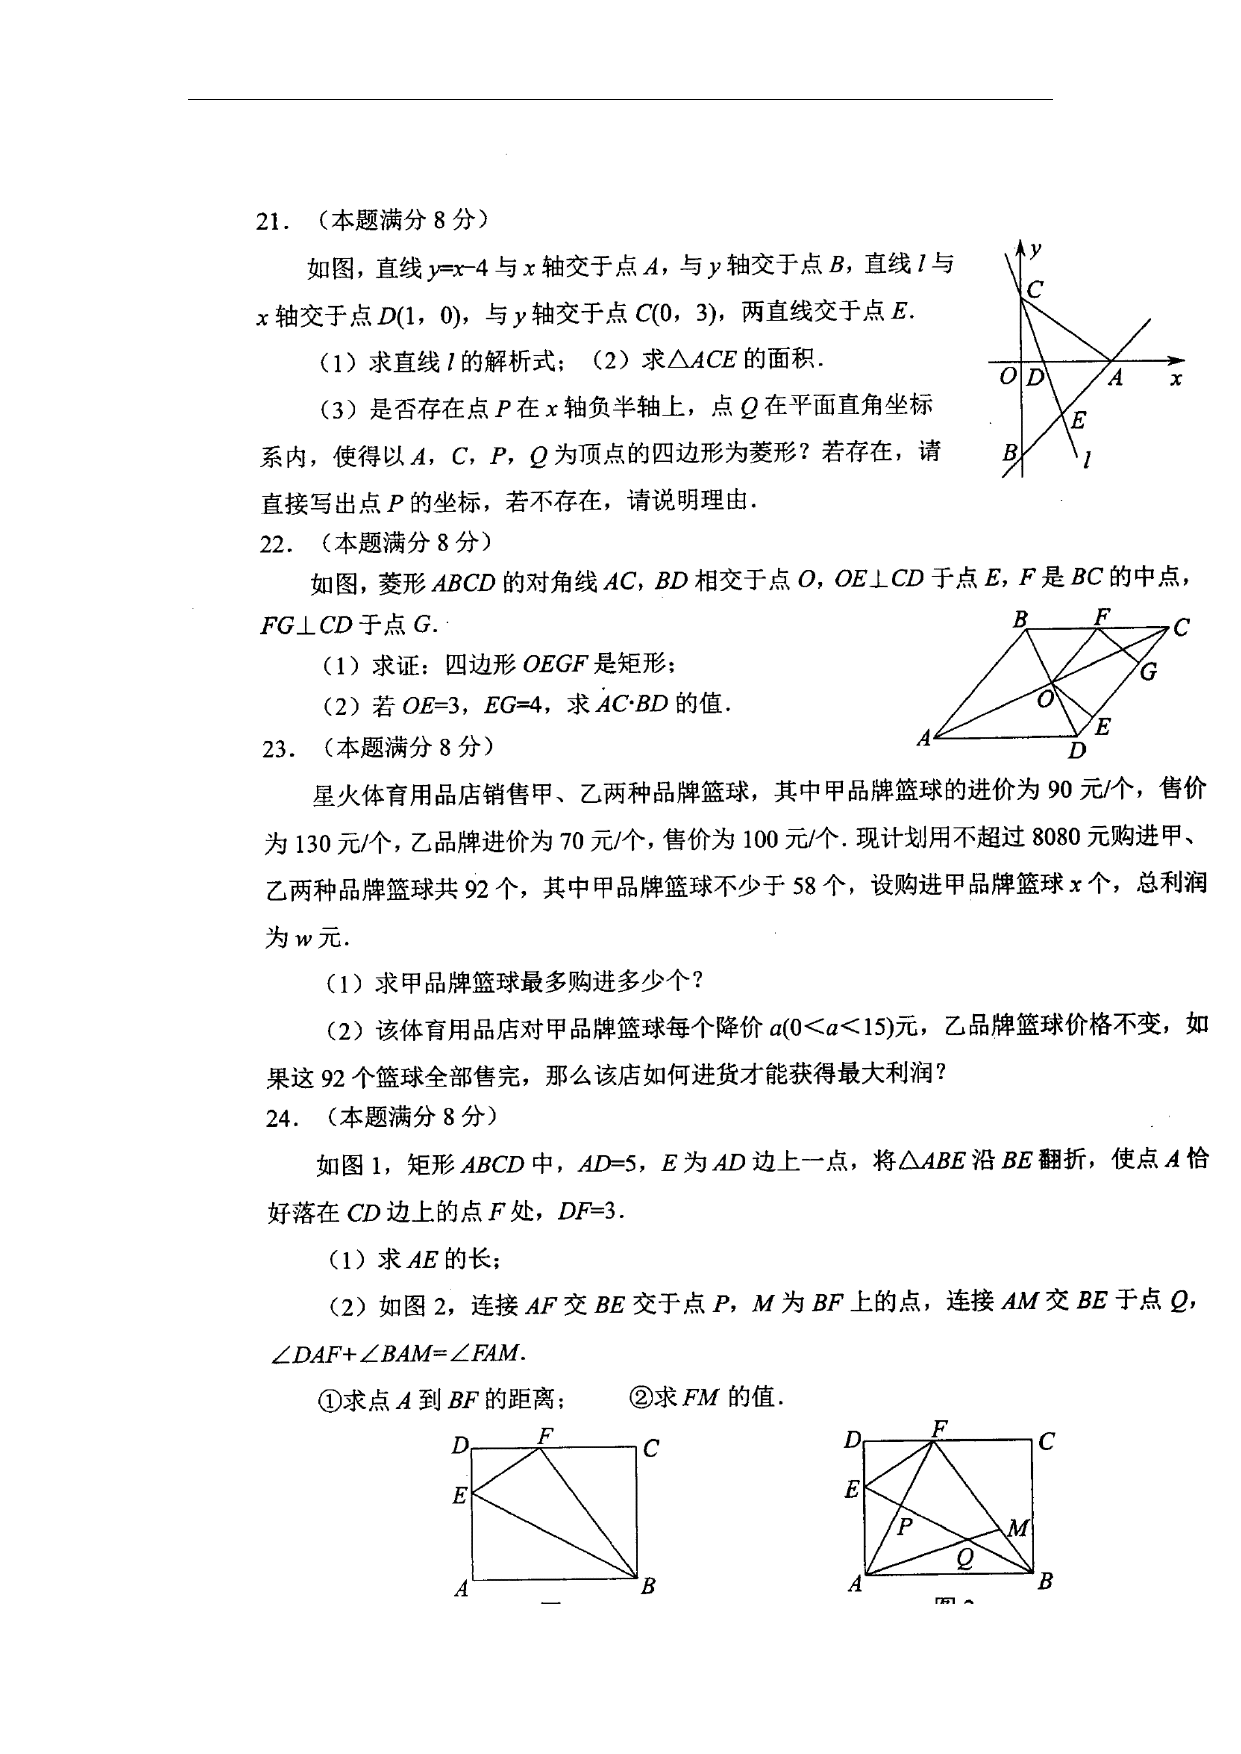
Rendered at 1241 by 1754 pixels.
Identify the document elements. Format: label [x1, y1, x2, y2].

picture [187, 150, 1241, 1604]
